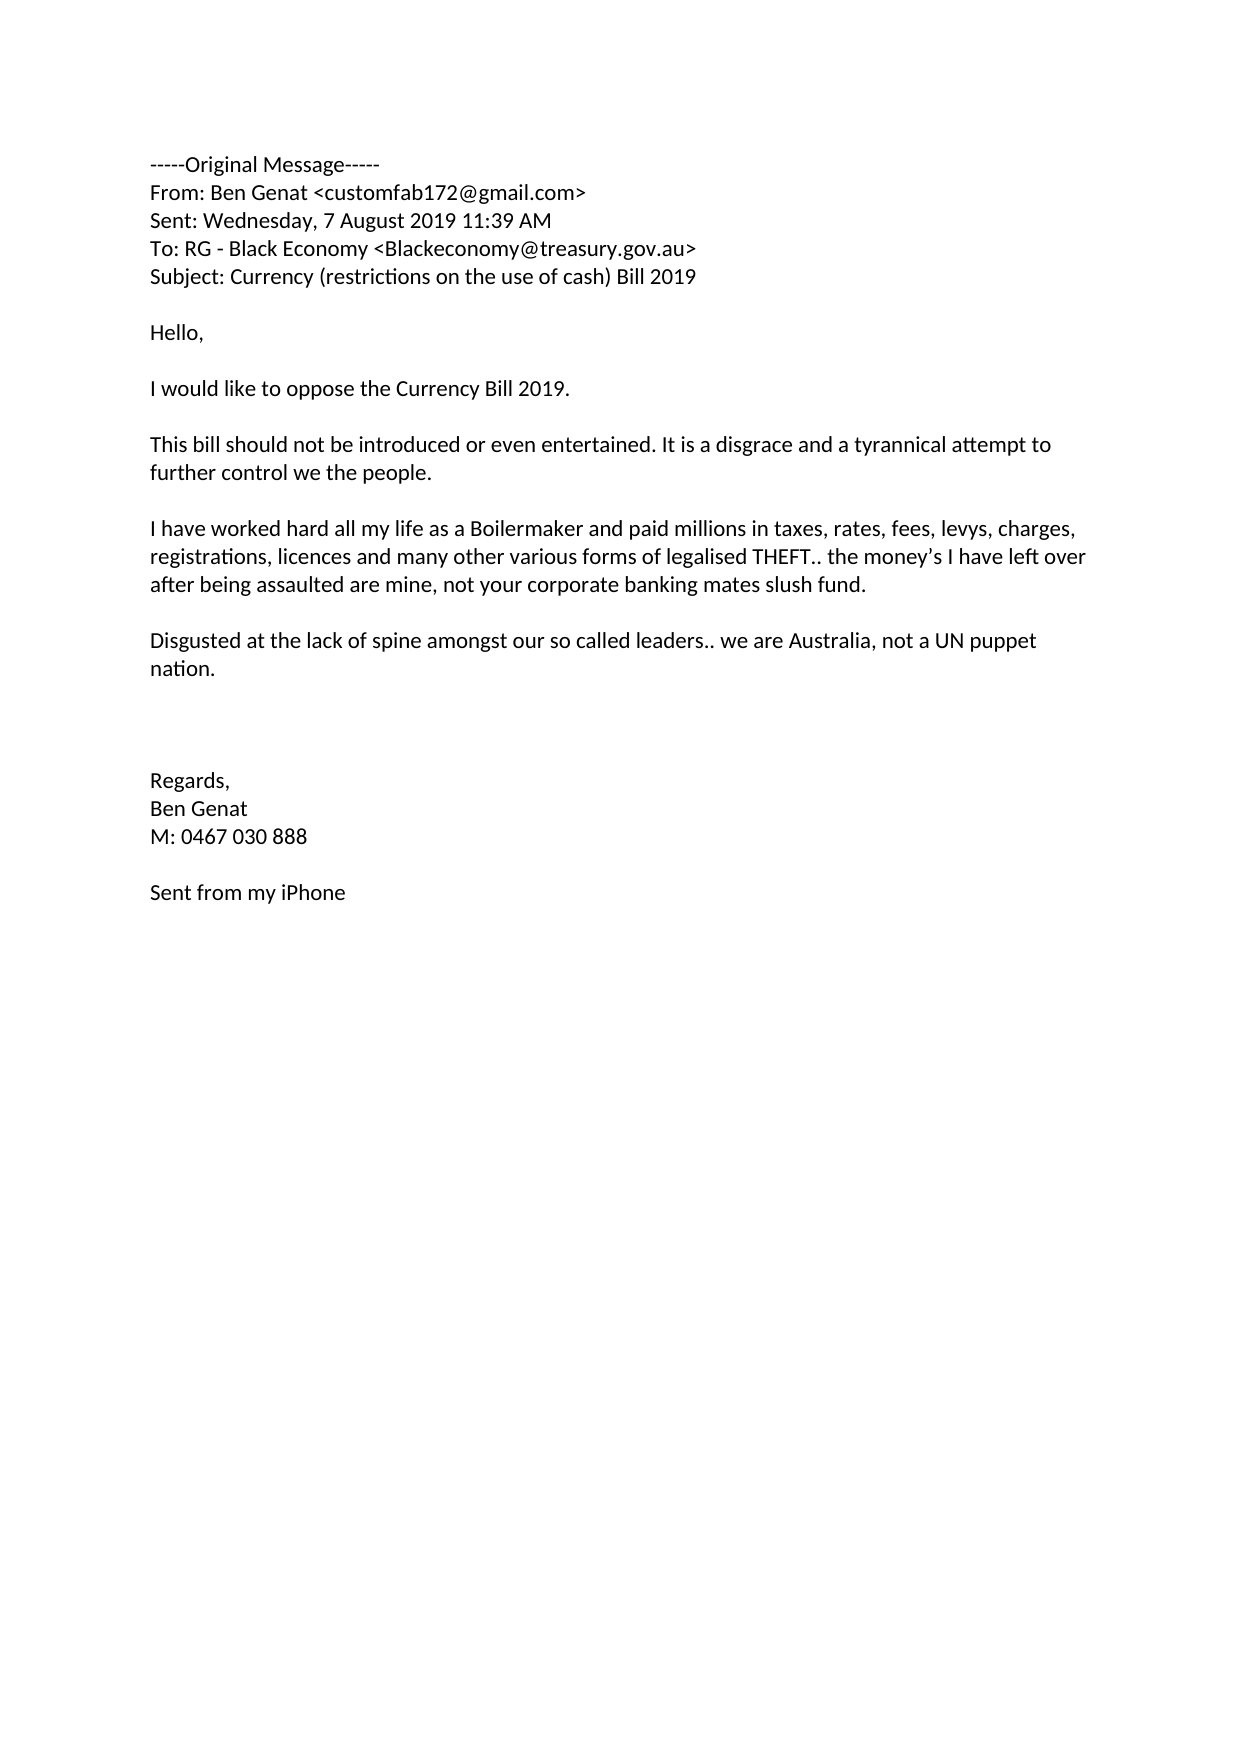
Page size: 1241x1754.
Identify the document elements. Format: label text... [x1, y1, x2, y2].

text Disgusted at the lack of spine amongst our so called leaders.. we are Australia, not a UN puppet nation. [150, 626, 1090, 682]
text -----Original Message----- From: Ben Genat <customfab172@gmail.com> Sent: Wednesday, 7 August 2019 11:39 AM To: RG - Black Economy <Blackeconomy@treasury.gov.au> Subject: Currency (restrictions on the use of cash) Bill 2019 [150, 150, 1090, 290]
text This bill should not be introduced or even entertained. It is a disgrace and a tyrannical attempt to further control we the people. [150, 430, 1090, 486]
text Hello, [150, 318, 1090, 346]
text I would like to oppose the Currency Bill 2019. [150, 374, 1090, 402]
text Ben Genat [150, 794, 1090, 822]
text M: 0467 030 888 [150, 822, 1090, 851]
text Sent from my iPhone [150, 878, 1090, 907]
text I have worked hard all my life as a Boilermaker and paid millions in taxes, rates, fees, levys, charges, registrations, licences and many other various forms of legalised THEFT.. the money’s I have left over after being assaulted are mine, not your corporate banking mates slush fund. [150, 514, 1090, 598]
text Regards, [150, 766, 1090, 794]
